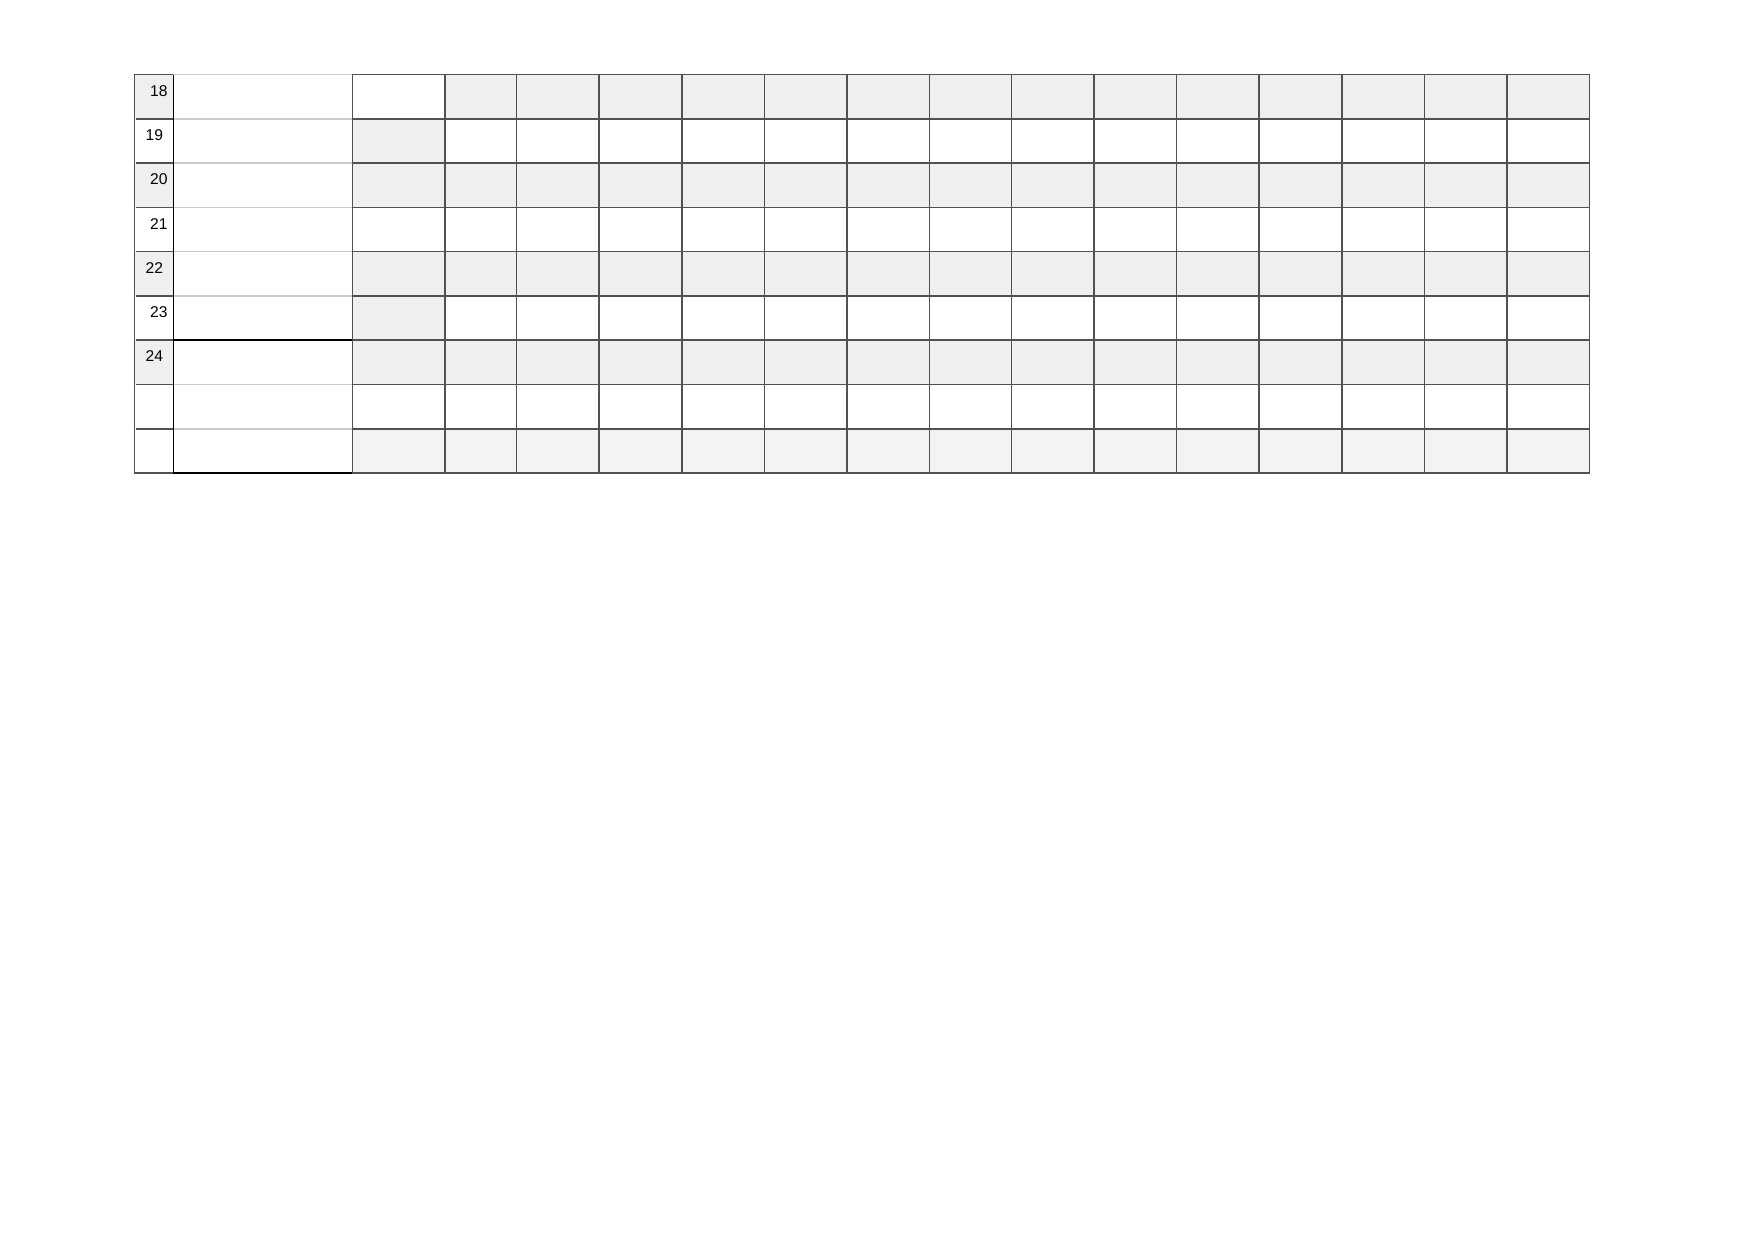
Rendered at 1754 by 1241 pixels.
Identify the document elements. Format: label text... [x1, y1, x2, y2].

table_cell [1260, 208, 1341, 251]
table_cell [765, 252, 846, 295]
table_cell 22 [135, 252, 173, 295]
table_cell [1425, 164, 1506, 207]
table_cell [930, 430, 1011, 472]
table_cell [1095, 430, 1176, 472]
table_cell [1177, 208, 1258, 251]
table_cell [930, 341, 1011, 384]
table_cell [1012, 385, 1093, 428]
table_cell [517, 385, 598, 428]
table_cell [848, 208, 929, 251]
table_cell [517, 75, 598, 118]
table_cell [1012, 208, 1093, 251]
table_cell [683, 430, 764, 472]
table_cell [683, 385, 764, 428]
table_cell [1508, 164, 1589, 207]
table_cell [1343, 297, 1424, 339]
table_cell [683, 252, 764, 295]
table_cell [1508, 120, 1589, 162]
table_cell [765, 430, 846, 472]
table_cell [446, 297, 516, 339]
table_cell [600, 164, 681, 207]
table_cell [1177, 430, 1258, 472]
table_cell [1260, 75, 1341, 118]
table_cell [353, 164, 444, 207]
table_cell [765, 208, 846, 251]
table_cell [930, 208, 1011, 251]
table_cell [765, 341, 846, 384]
table_cell [848, 297, 929, 339]
table_cell [1508, 430, 1589, 472]
table_cell [1177, 120, 1258, 162]
table_cell [1343, 208, 1424, 251]
table_cell [446, 75, 516, 118]
table_cell [600, 208, 681, 251]
table_cell [1508, 385, 1589, 428]
table_cell [1425, 208, 1506, 251]
table_cell [930, 252, 1011, 295]
table_cell [174, 385, 352, 428]
table_cell [446, 164, 516, 207]
table_cell [1343, 341, 1424, 384]
table_cell [930, 120, 1011, 162]
table_cell [1095, 75, 1176, 118]
table_cell [1343, 120, 1424, 162]
table_cell [1260, 385, 1341, 428]
table_cell [174, 120, 352, 162]
table_cell [1425, 341, 1506, 384]
table_cell [174, 341, 352, 384]
table_cell [930, 75, 1011, 118]
table_cell [353, 341, 444, 384]
table_cell 19 [135, 119, 173, 162]
table_cell [1095, 297, 1176, 339]
table_cell [1425, 430, 1506, 472]
table_cell [353, 297, 444, 339]
table_cell [1012, 297, 1093, 339]
table_cell [1343, 252, 1424, 295]
table_cell [600, 252, 681, 295]
table_cell [446, 120, 516, 162]
table_cell [517, 341, 598, 384]
table_cell [174, 430, 352, 472]
table_cell [1343, 164, 1424, 207]
table_cell [1177, 252, 1258, 295]
table_cell 20 [135, 163, 173, 207]
table_cell [765, 120, 846, 162]
table_cell [1177, 297, 1258, 339]
table_cell [848, 385, 929, 428]
table_cell [446, 385, 516, 428]
table_cell [135, 429, 173, 472]
table_cell [1095, 120, 1176, 162]
table_cell [765, 385, 846, 428]
table_cell [683, 164, 764, 207]
table_cell [353, 385, 444, 428]
table_cell [1343, 385, 1424, 428]
table_cell [1177, 75, 1258, 118]
table_cell [353, 252, 444, 295]
table_cell [174, 297, 352, 339]
table_cell [1425, 252, 1506, 295]
table_cell [1260, 341, 1341, 384]
table_cell [1095, 208, 1176, 251]
table_cell [517, 430, 598, 472]
table_cell [446, 208, 516, 251]
table_cell [1012, 75, 1093, 118]
table_cell 24 [135, 340, 173, 384]
table_cell [683, 75, 764, 118]
table_cell [517, 208, 598, 251]
table_cell [683, 120, 764, 162]
table_cell [1425, 385, 1506, 428]
table_cell [1260, 252, 1341, 295]
table_cell [174, 75, 352, 118]
table_cell [1095, 385, 1176, 428]
table_cell [1260, 120, 1341, 162]
table_cell [600, 385, 681, 428]
table_cell [1012, 341, 1093, 384]
table_cell [1508, 208, 1589, 251]
table_cell [353, 430, 444, 472]
table_cell [1343, 75, 1424, 118]
table_cell [848, 120, 929, 162]
table_cell [1260, 297, 1341, 339]
table_cell [1012, 252, 1093, 295]
table_cell [174, 252, 352, 295]
table_cell [1508, 75, 1589, 118]
table_cell [600, 120, 681, 162]
table_cell [1095, 341, 1176, 384]
table_cell [765, 164, 846, 207]
table_cell [1012, 164, 1093, 207]
table_cell [765, 297, 846, 339]
table_cell [930, 164, 1011, 207]
table_cell [1425, 120, 1506, 162]
table_cell [848, 164, 929, 207]
table_cell [930, 385, 1011, 428]
table_cell 23 [135, 296, 173, 339]
table_cell [517, 164, 598, 207]
table_cell [1095, 252, 1176, 295]
table_cell [517, 252, 598, 295]
table_cell [174, 208, 352, 251]
table_cell [600, 430, 681, 472]
table_cell [1508, 341, 1589, 384]
table_cell [446, 252, 516, 295]
table_cell [683, 208, 764, 251]
table_cell [517, 297, 598, 339]
table_cell [135, 385, 173, 428]
table_cell [1508, 252, 1589, 295]
table_cell [848, 252, 929, 295]
table_cell [848, 75, 929, 118]
table_cell [1260, 430, 1341, 472]
table_cell 18 [135, 75, 173, 118]
table_cell [600, 341, 681, 384]
table_cell [1425, 297, 1506, 339]
table_cell [1343, 430, 1424, 472]
table_cell [848, 341, 929, 384]
table_cell [600, 75, 681, 118]
table_cell [1177, 341, 1258, 384]
table_cell [683, 341, 764, 384]
table_cell [1425, 75, 1506, 118]
table_cell [517, 120, 598, 162]
table_cell [1508, 297, 1589, 339]
table_cell [1177, 385, 1258, 428]
table_cell [174, 164, 352, 207]
table_cell [446, 430, 516, 472]
table_cell [1012, 120, 1093, 162]
table_cell [446, 341, 516, 384]
table_cell [848, 430, 929, 472]
table_cell [353, 208, 444, 251]
table_cell [1095, 164, 1176, 207]
table_cell [1177, 164, 1258, 207]
table_cell [683, 297, 764, 339]
table_cell [930, 297, 1011, 339]
table_cell [1260, 164, 1341, 207]
table_cell [1012, 430, 1093, 472]
table_cell 21 [135, 208, 173, 251]
table_cell [353, 120, 444, 162]
table_cell [765, 75, 846, 118]
table_cell [600, 297, 681, 339]
table_cell [353, 75, 444, 118]
